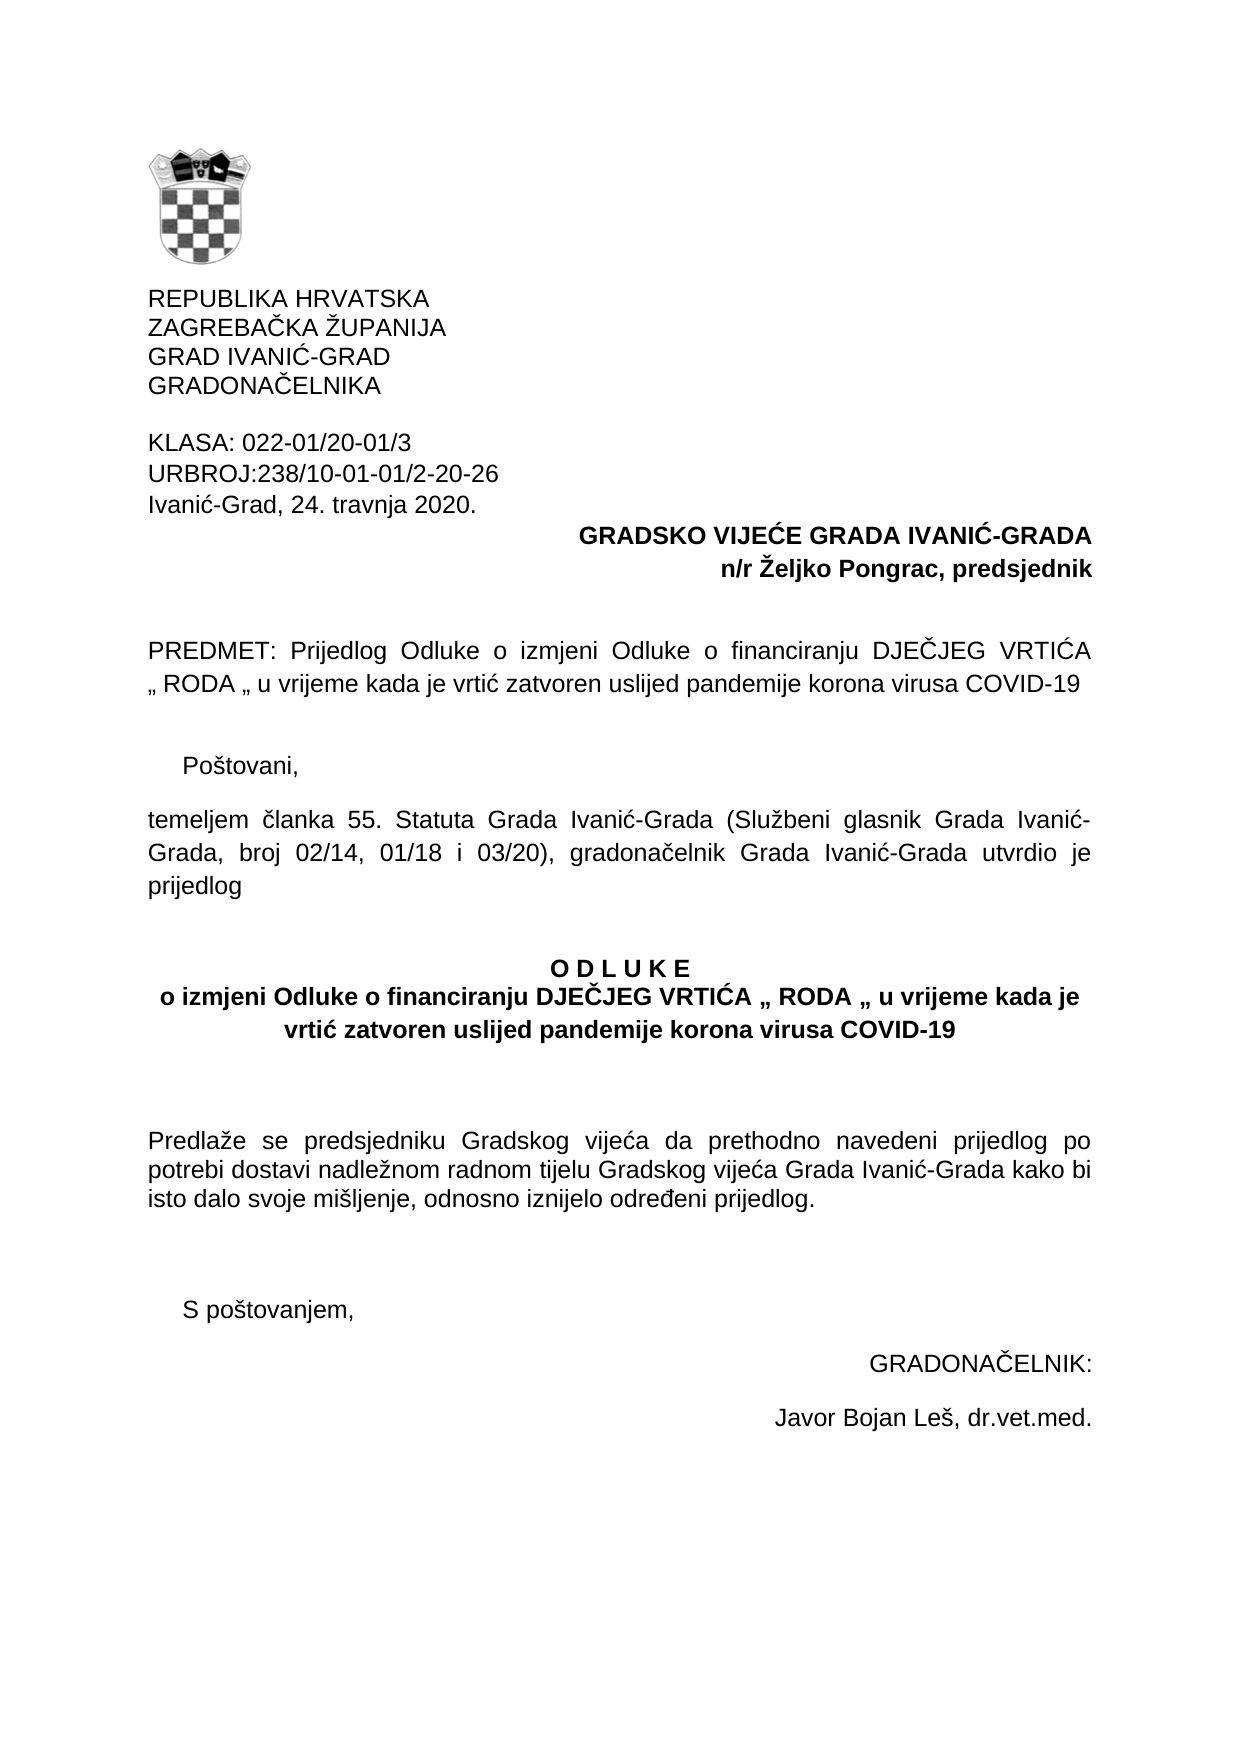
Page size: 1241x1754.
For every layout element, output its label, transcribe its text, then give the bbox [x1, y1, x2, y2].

text n/r Željko Pongrac, predsjednik [148, 554, 1093, 583]
text KLASA: 022-01/20-01/3 [148, 428, 1093, 457]
text Predlaže se predsjedniku Gradskog vijeća da prethodno navedeni prijedlog po potrebi dostavi nadležnom radnom tijelu Gradskog vijeća Grada Ivanić-Grada kako bi isto dalo svoje mišljenje, odnosno iznijelo određeni prijedlog. [148, 1126, 1093, 1212]
text o izmjeni Odluke o financiranju DJEČJEG VRTIĆA „ RODA „ u vrijeme kada je vrtić zatvoren uslijed pandemije korona virusa COVID-19 [148, 982, 1093, 1044]
text PREDMET: Prijedlog Odluke o izmjeni Odluke o financiranju DJEČJEG VRTIĆA „ RODA „ u vrijeme kada je vrtić zatvoren uslijed pandemije korona virusa COVID-19 [148, 636, 1093, 698]
text temeljem članka 55. Statuta Grada Ivanić-Grada (Službeni glasnik Grada Ivanić-Grada, broj 02/14, 01/18 i 03/20), gradonačelnik Grada Ivanić-Grada utvrdio je prijedlog [148, 805, 1093, 900]
text ZAGREBAČKA ŽUPANIJA [148, 313, 1093, 342]
text Ivanić-Grad, 24. travnja 2020. [148, 490, 1093, 519]
text GRADONAČELNIK: [148, 1349, 1093, 1377]
text Poštovani, [148, 751, 1093, 780]
text S poštovanjem, [148, 1295, 1093, 1324]
text REPUBLIKA HRVATSKA [148, 284, 1093, 313]
picture [147, 147, 253, 266]
text GRADONAČELNIKA [148, 371, 1093, 399]
text GRAD IVANIĆ-GRAD [148, 342, 1093, 371]
text Javor Bojan Leš, dr.vet.med. [148, 1403, 1093, 1431]
text URBROJ:238/10-01-01/2-20-26 [148, 459, 1093, 488]
text O D L U K E [148, 954, 1093, 982]
text GRADSKO VIJEĆE GRADA IVANIĆ-GRADA [148, 521, 1093, 550]
